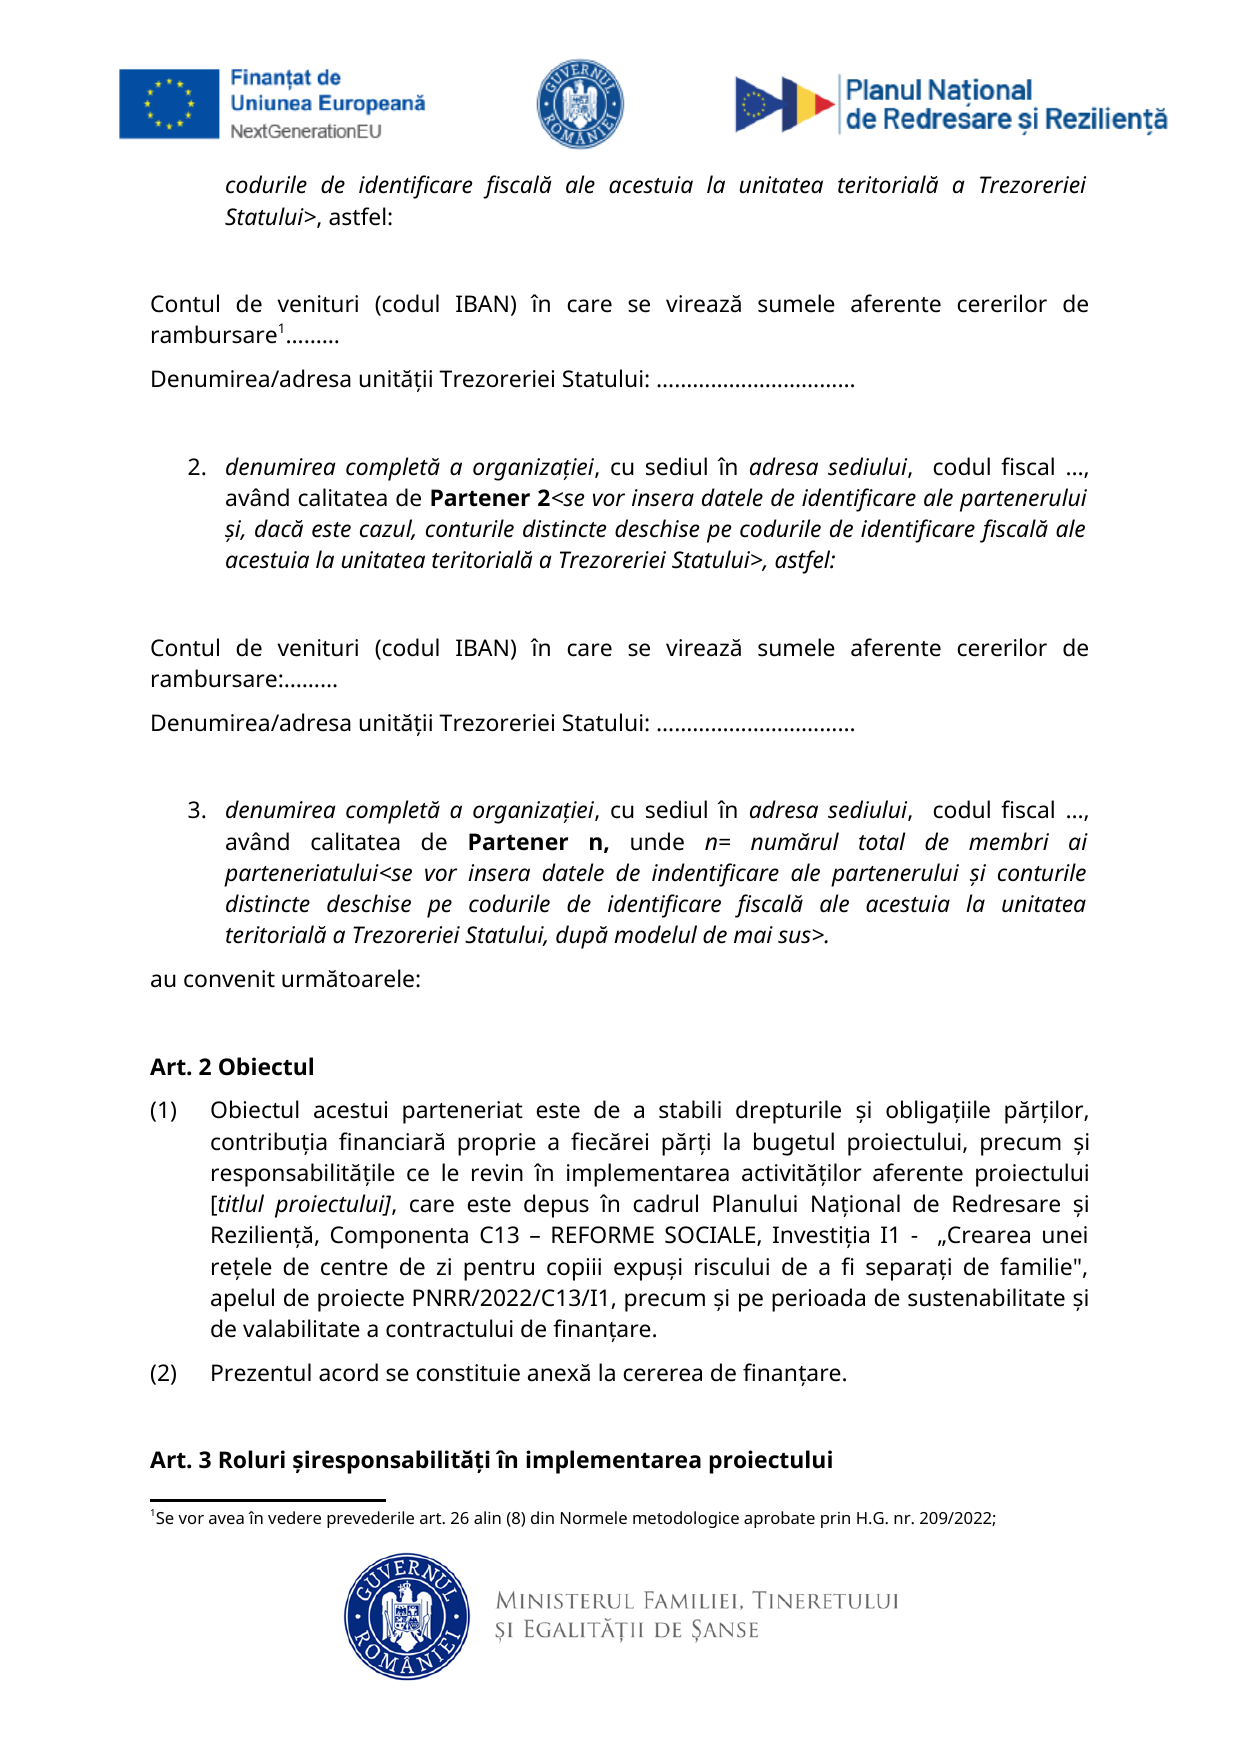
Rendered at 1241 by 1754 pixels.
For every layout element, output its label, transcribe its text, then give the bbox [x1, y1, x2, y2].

text Contul de venituri (codul IBAN) în care se virează sumele aferente cererilor de rambursare:……… [150, 632, 1090, 694]
text Art. 3 Roluri şiresponsabilităţi în implementarea proiectului [150, 1444, 1090, 1476]
text Art. 2 Obiectul [150, 1051, 1090, 1082]
text Denumirea/adresa unității Trezoreriei Statului: …………………………… [150, 363, 1090, 394]
list Prezentul acord se constituie anexă la cererea de finanţare. [150, 1357, 1090, 1388]
list Obiectul acestui parteneriat este de a stabili drepturile şi obligaţiile părţilor, contribuţia financiară proprie a fiecărei părţi la bugetul proiectului, precum şi responsabilităţile ce le revin în implementarea activităţilor aferente proiectului [titlul proiectului], care este depus în cadrul Planului Național de Redresare și Reziliență, Componenta C13 – REFORME SOCIALE, Investiția I1 - „Crearea unei rețele de centre de zi pentru copiii expuși riscului de a fi separați de familie", apelul de proiecte PNRR/2022/C13/I1, precum și pe perioada de sustenabilitate și de valabilitate a contractului de finanțare. [150, 1094, 1090, 1344]
list denumirea completă a organizaţiei, cu sediul în adresa sediului, codul fiscal …, având calitatea de Partener 2<se vor insera datele de identificare ale partenerului și, dacă este cazul, conturile distincte deschise pe codurile de identificare fiscală ale acestuia la unitatea teritorială a Trezoreriei Statului>, astfel: [187, 451, 1090, 576]
picture [342, 1552, 898, 1681]
text Contul de venituri (codul IBAN) în care se virează sumele aferente cererilor de rambursare……… [150, 288, 1090, 351]
text au convenit următoarele: [150, 963, 1090, 994]
list denumirea completă a organizaţiei, cu sediul în adresa sediului, codul fiscal …, având calitatea de Partener n, unde n= numărul total de membri ai parteneriatului<se vor insera datele de indentificare ale partenerului și conturile distincte deschise pe codurile de identificare fiscală ale acestuia la unitatea teritorială a Trezoreriei Statului, după modelul de mai sus>. [187, 794, 1090, 951]
text Denumirea/adresa unității Trezoreriei Statului: …………………………… [150, 707, 1090, 738]
picture [66, 39, 1174, 170]
